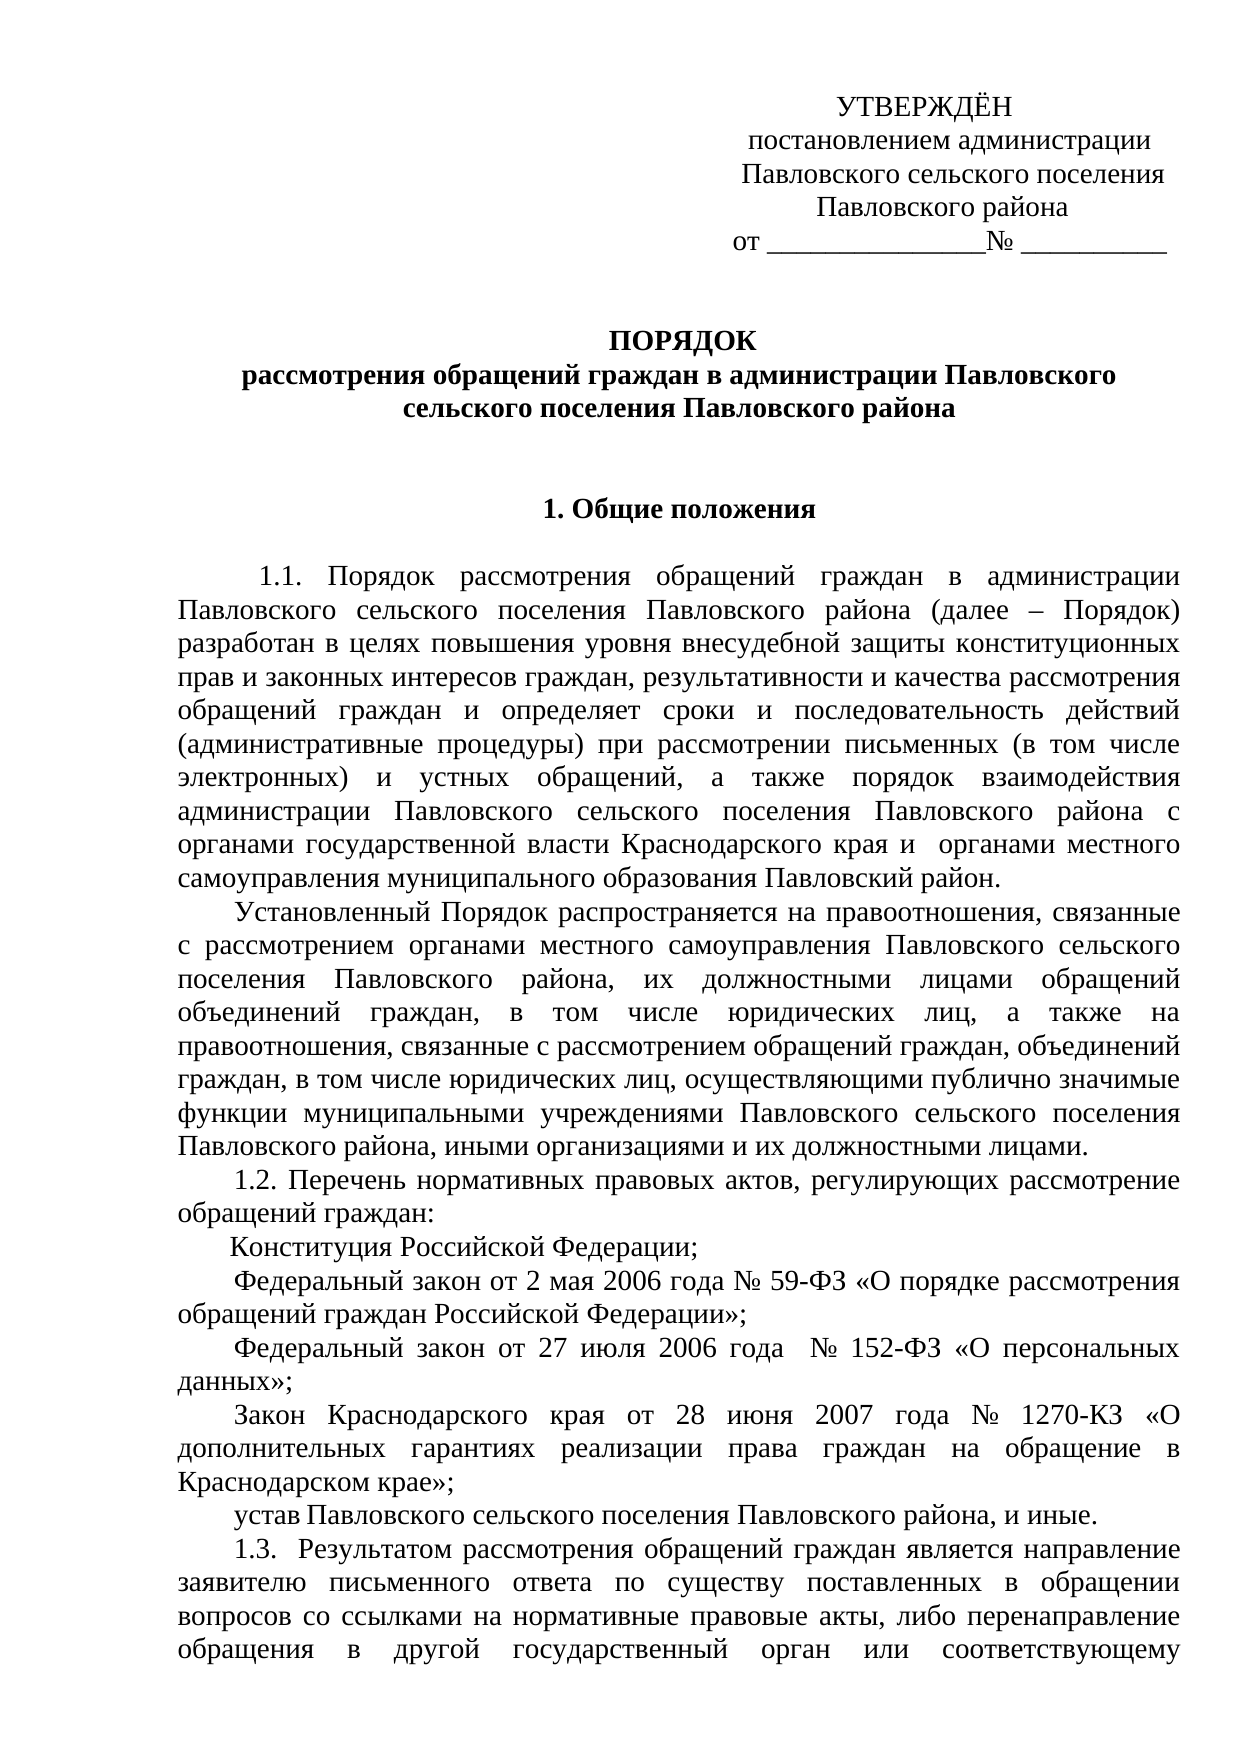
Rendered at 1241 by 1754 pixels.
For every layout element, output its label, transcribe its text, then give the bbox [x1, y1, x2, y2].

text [177, 1531, 1181, 1665]
text 1.1. Порядок рассмотрения обращений граждан в администрации Павловского сельского поселения Павловского района (далее – Порядок) разработан в целях повышения уровня внесудебной защиты конституционных прав и законных интересов граждан, результативности и качества рассмотрения обращений граждан и определяет сроки и последовательность действий (административные процедуры) при рассмотрении письменных (в том числе электронных) и устных обращений, а также порядок взаимодействия администрации Павловского сельского поселения Павловского района с органами государственной власти Краснодарского края и органами местного самоуправления муниципального образования Павловский район. [177, 558, 1181, 894]
title сельского поселения Павловского района [177, 391, 1181, 424]
text устав Павловского сельского поселения Павловского района, и иные. [177, 1497, 1181, 1531]
text Закон Краснодарского края от 28 июня 2007 года № 1270-КЗ «О дополнительных гарантиях реализации права граждан на обращение в Краснодарском крае»; [177, 1397, 1181, 1497]
text Федеральный закон от 2 мая 2006 года № 59-ФЗ «О порядке рассмотрения обращений граждан Российской Федерации»; [177, 1263, 1181, 1330]
text Конституция Российской Федерации; [177, 1229, 1181, 1263]
text 1.2. Перечень нормативных правовых актов, регулирующих рассмотрение обращений граждан: [177, 1162, 1181, 1229]
title ПОРЯДОК [177, 323, 1181, 357]
text Установленный Порядок распространяется на правоотношения, связанные с рассмотрением органами местного самоуправления Павловского сельского поселения Павловского района, их должностными лицами обращений объединений граждан, в том числе юридических лиц, а также на правоотношения, связанные с рассмотрением обращений граждан, объединений граждан, в том числе юридических лиц, осуществляющими публично значимые функции муниципальными учреждениями Павловского сельского поселения Павловского района, иными организациями и их должностными лицами. [177, 894, 1181, 1162]
text постановлением администрации [667, 122, 1181, 156]
text от _______________№ __________ [667, 223, 1181, 256]
text Федеральный закон от 27 июля 2006 года № 152-ФЗ «О персональных данных»; [177, 1330, 1181, 1397]
text 1. Общие положения [177, 491, 1181, 525]
text УТВЕРЖДЁН [667, 89, 1181, 122]
text Павловского сельского поселения [667, 156, 1181, 189]
title рассмотрения обращений граждан в администрации Павловского [177, 357, 1181, 391]
text Павловского района [667, 189, 1181, 223]
